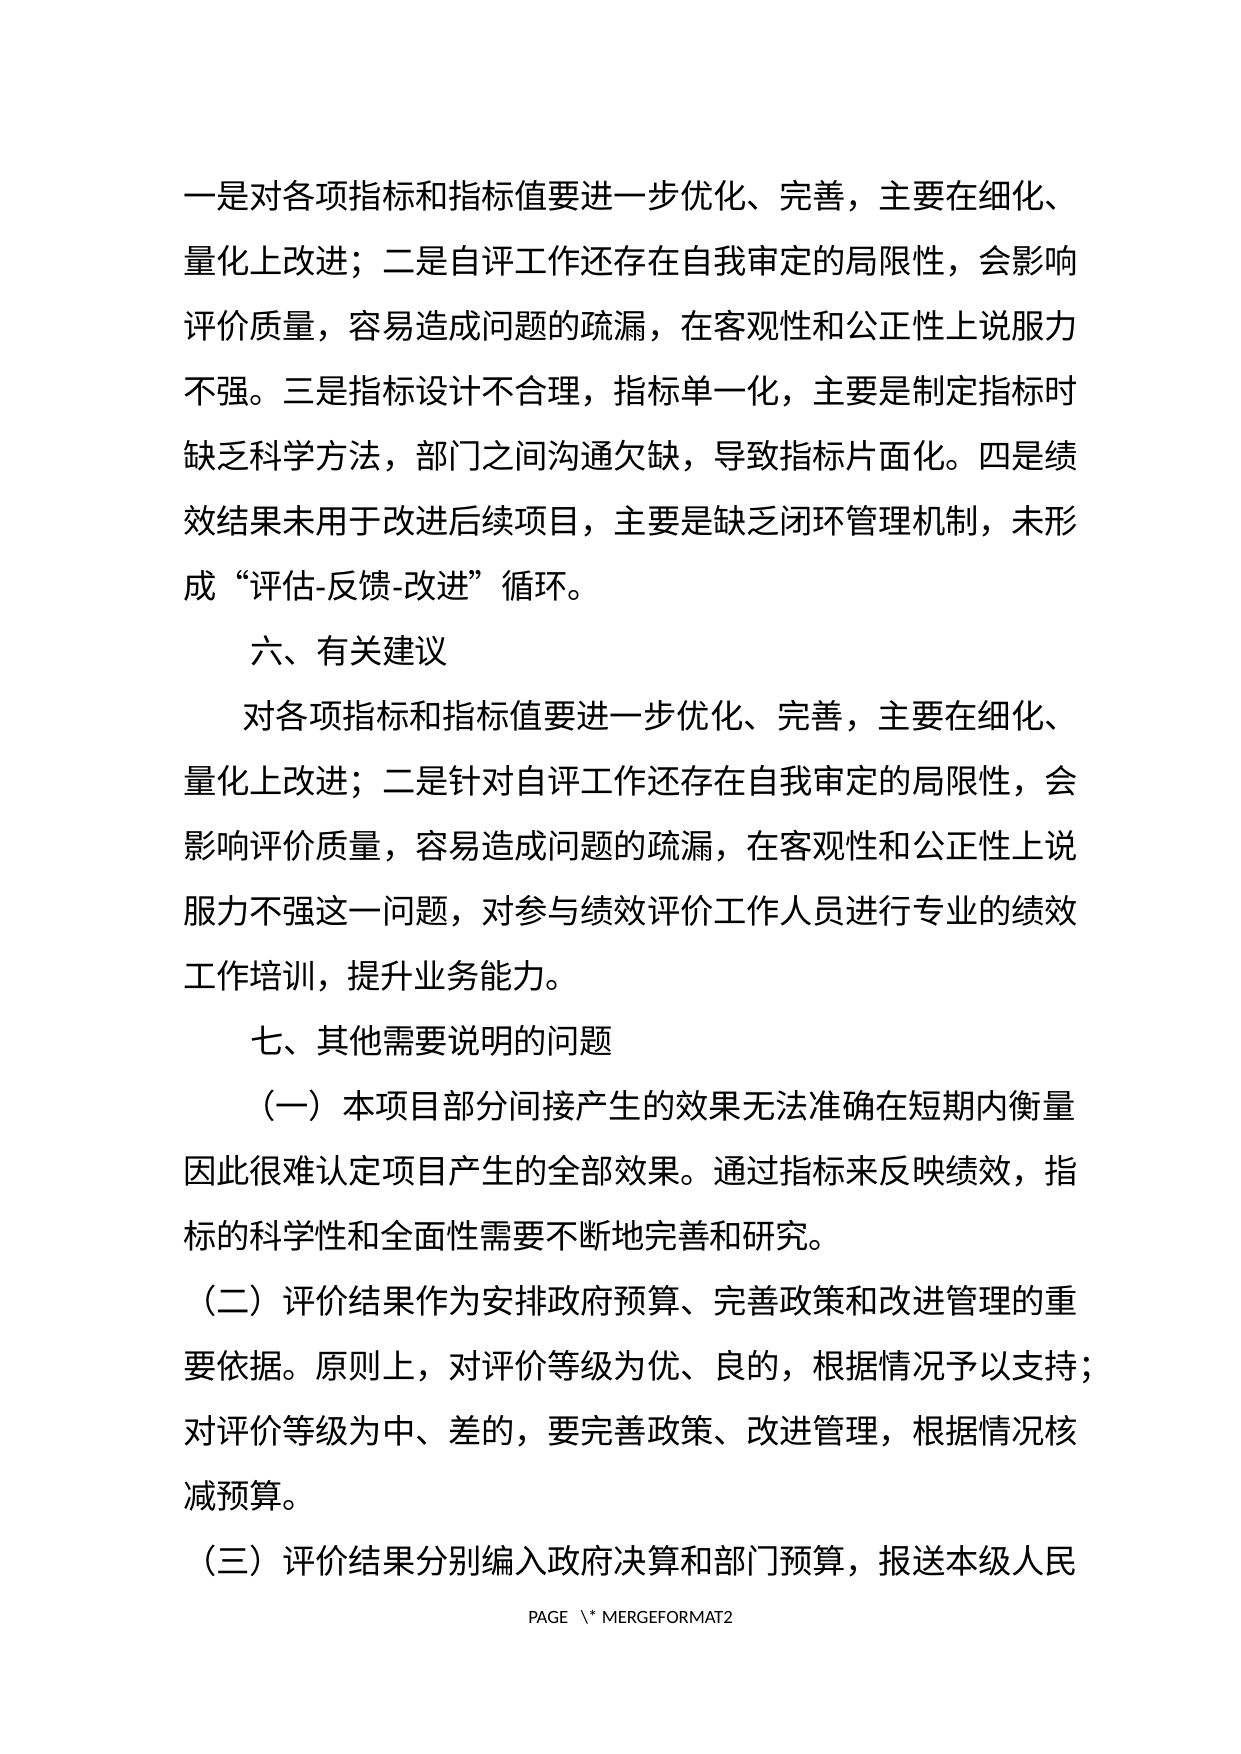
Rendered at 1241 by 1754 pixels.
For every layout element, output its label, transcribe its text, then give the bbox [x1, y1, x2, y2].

text 六、有关建议 [183, 617, 1078, 682]
text 七、其他需要说明的问题 [183, 1007, 1078, 1072]
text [183, 1072, 1078, 1592]
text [183, 162, 1078, 617]
text 对各项指标和指标值要进一步优化、完善，主要在细化、量化上改进；二是针对自评工作还存在自我审定的局限性，会影响评价质量，容易造成问题的疏漏，在客观性和公正性上说服力不强这一问题，对参与绩效评价工作人员进行专业的绩效工作培训，提升业务能力。 [183, 682, 1078, 1007]
